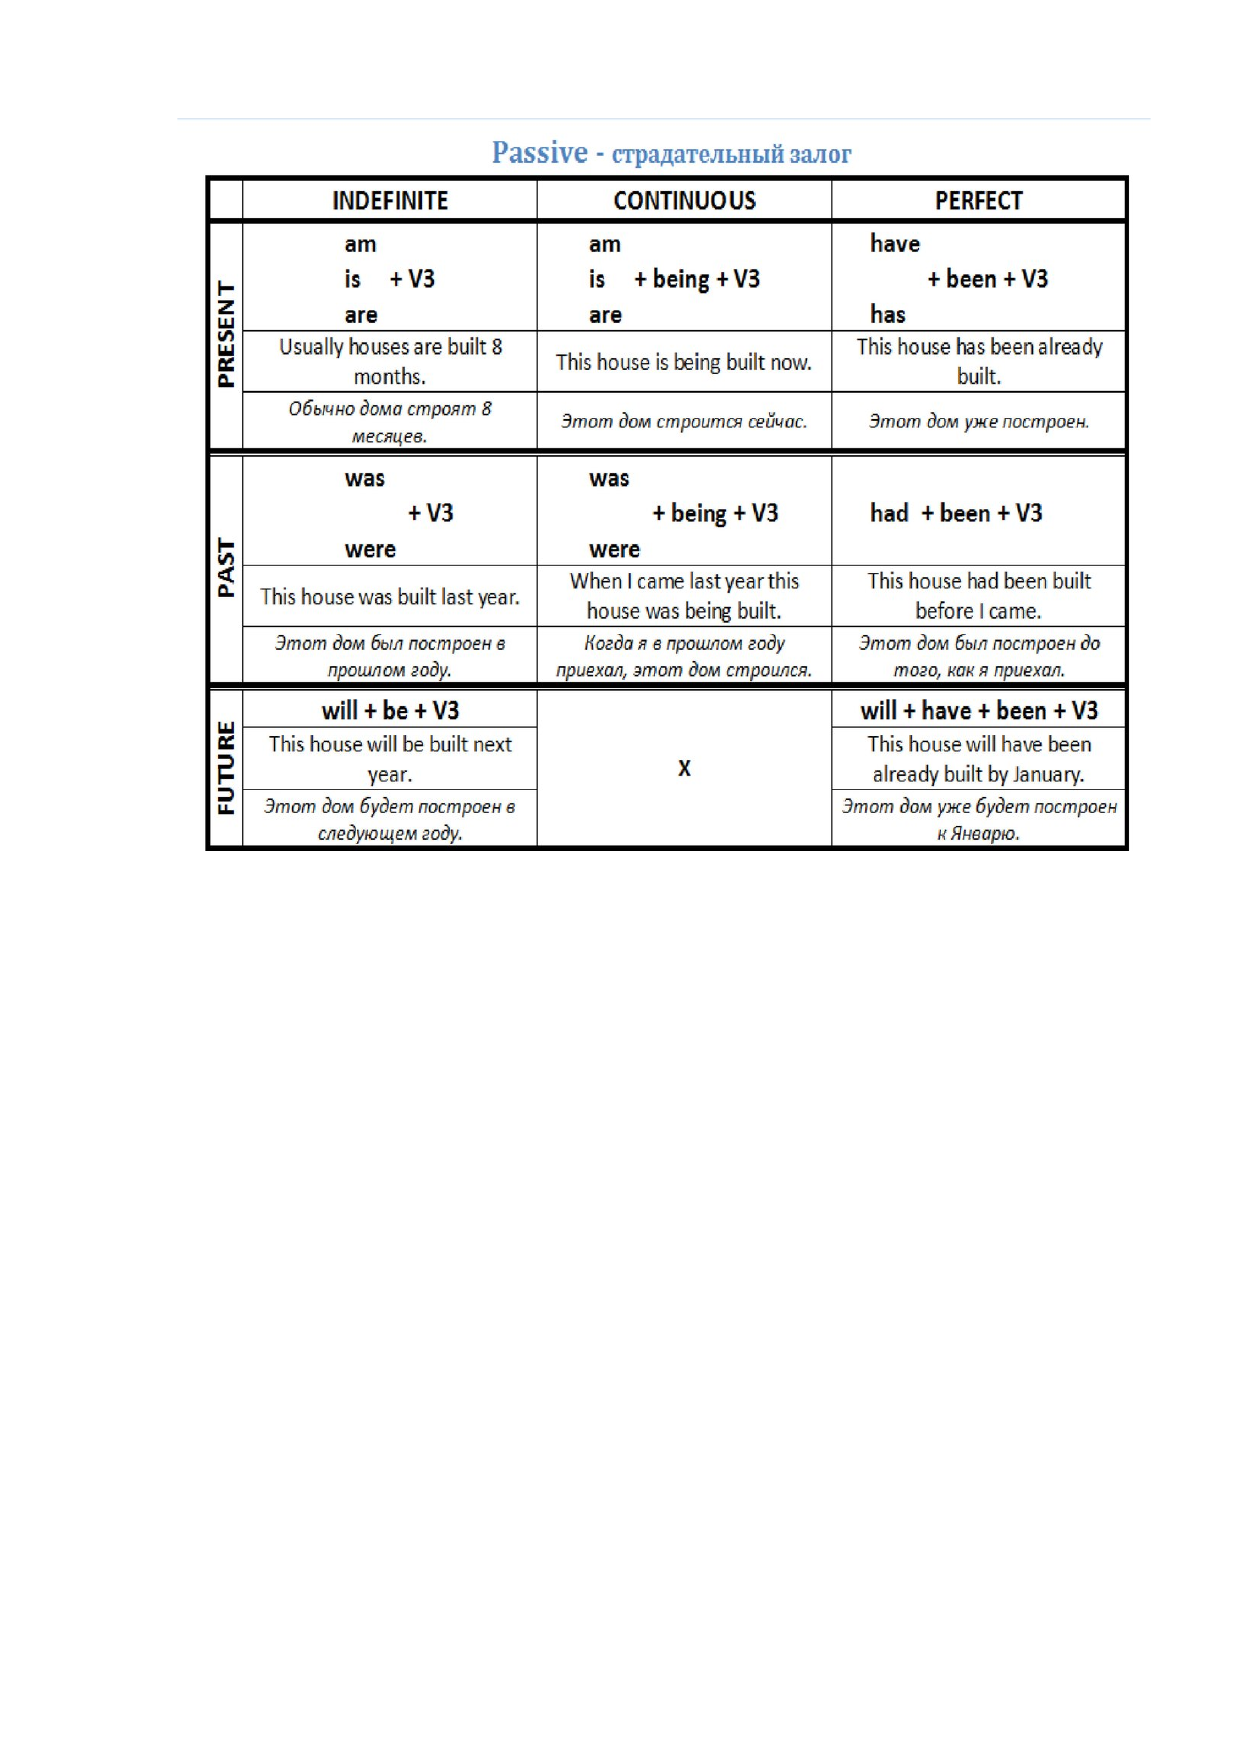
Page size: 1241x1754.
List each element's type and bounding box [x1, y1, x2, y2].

picture [177, 118, 1151, 851]
